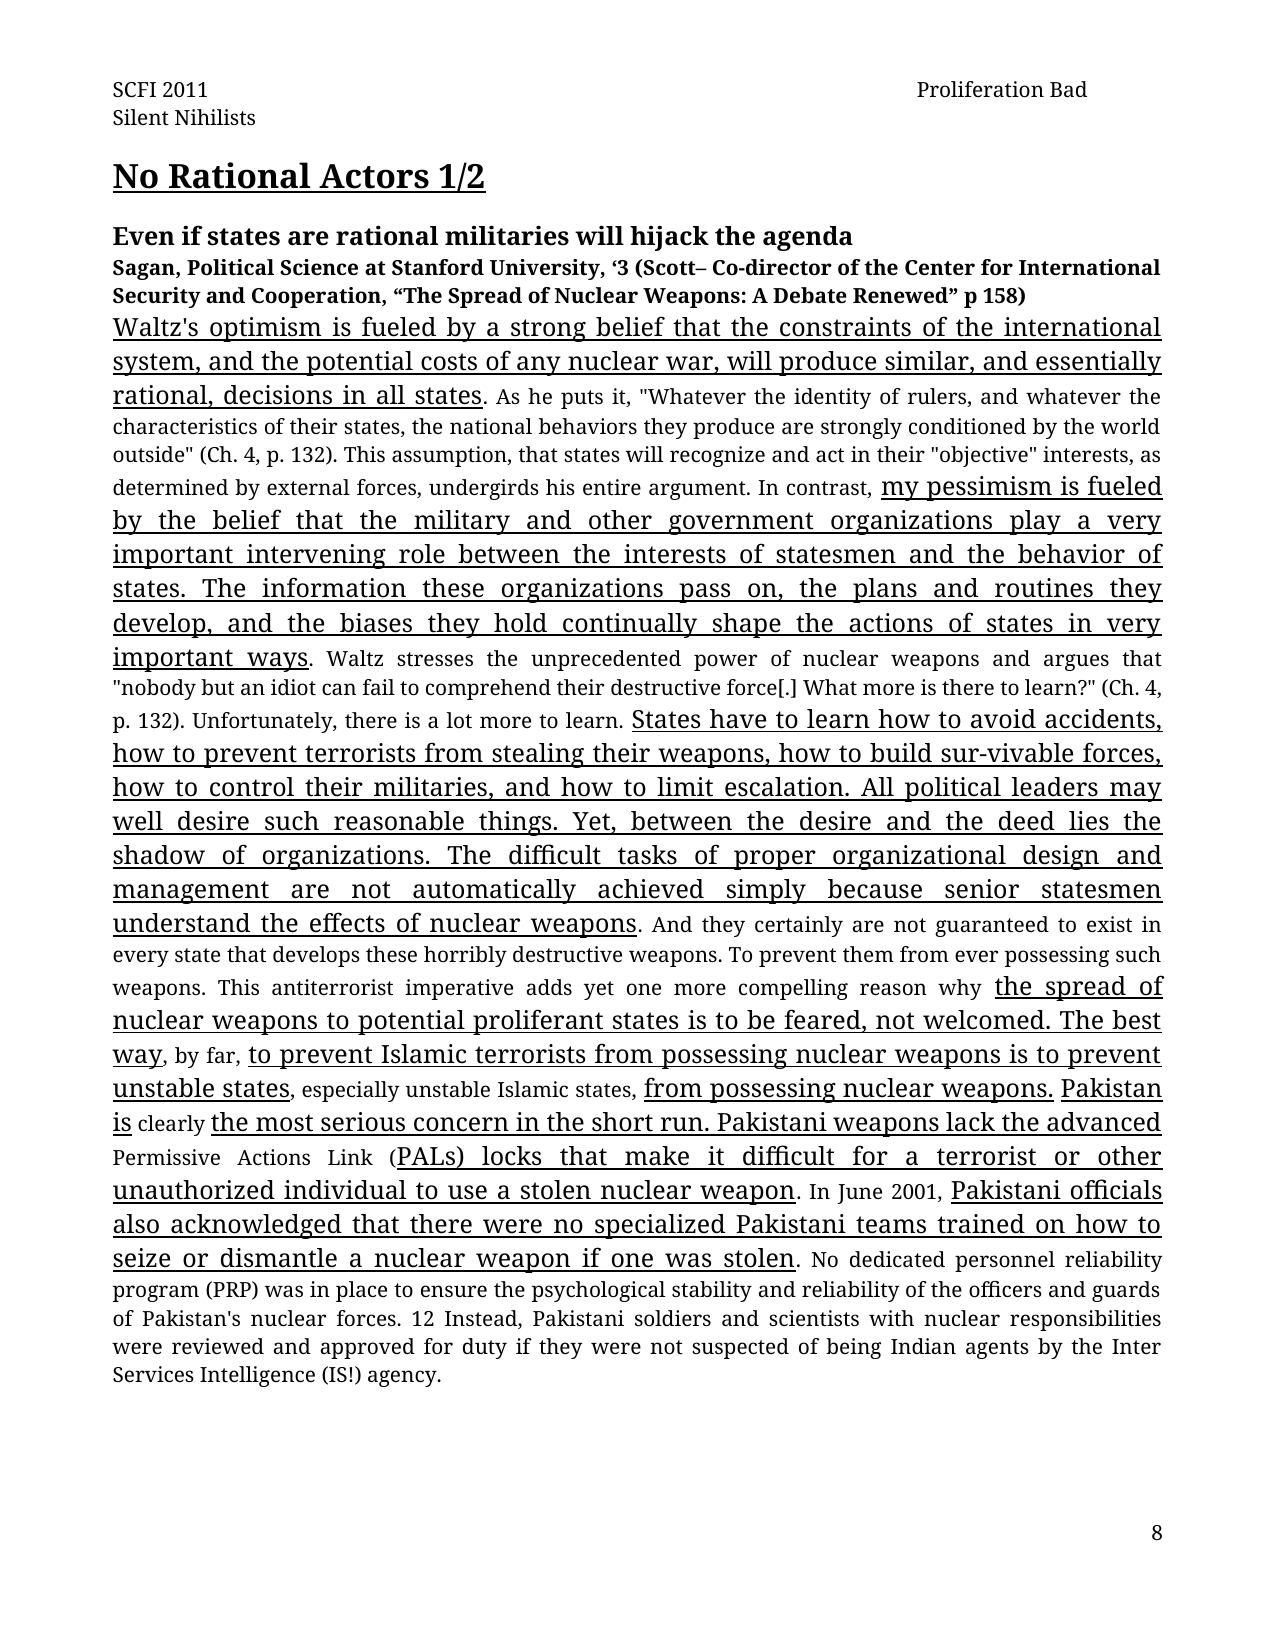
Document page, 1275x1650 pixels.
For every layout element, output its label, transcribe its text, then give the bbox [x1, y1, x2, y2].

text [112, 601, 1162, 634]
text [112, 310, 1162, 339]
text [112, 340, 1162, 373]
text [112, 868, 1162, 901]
subtitle Even if states are rational militaries will hijack the agenda [112, 219, 1162, 253]
text Waltz's optimism is fueled by a strong belief that the constraints of the international system, and the potential costs of any nuclear war, will produce similar, and essentially rational, decisions in all states. As he puts it, "Whatever the identity of rulers, and whatever the characteristics of their states, the national behaviors they produce are strongly conditioned by the world outside" (Ch. 4, p. 132). This assumption, that states will recognize and act in their "objective" interests, as determined by external forces, undergirds his entire argument. In contrast, my pessimism is fueled by the belief that the military and other government organizations play a very important intervening role between the interests of statesmen and the behavior of states. The information these organizations pass on, the plans and routines they develop, and the biases they hold continually shape the actions of states in very important ways. Waltz stresses the unprecedented power of nuclear weapons and argues that "nobody but an idiot can fail to comprehend their destructive force[.] What more is there to learn?" (Ch. 4, p. 132). Unfortunately, there is a lot more to learn. States have to learn how to avoid accidents, how to prevent terrorists from stealing their weapons, how to build sur-vivable forces, how to control their militaries, and how to limit escalation. All political leaders may well desire such reasonable things. Yet, between the desire and the deed lies the shadow of organizations. The difficult tasks of proper organizational design and management are not automatically achieved simply because senior statesmen understand the effects of nuclear weapons. And they certainly are not guaranteed to exist in every state that develops these horribly destructive weapons. To prevent them from ever possessing such weapons. This antiterrorist imperative adds yet one more compelling reason why the spread of nuclear weapons to potential proliferant states is to be feared, not welcomed. The best way, by far, to prevent Islamic terrorists from possessing nuclear weapons is to prevent unstable states, especially unstable Islamic states, from possessing nuclear weapons. Pakistan is clearly the most serious concern in the short run. Pakistani weapons lack the advanced Permissive Actions Link (PALs) locks that make it difficult for a terrorist or other unauthorized individual to use a stolen nuclear weapon. In June 2001, Pakistani officials also acknowledged that there were no specialized Pakistani teams trained on how to seize or dismantle a nuclear weapon if one was stolen. No dedicated personnel reliability program (PRP) was in place to ensure the psychological stability and reliability of the officers and guards of Pakistan's nuclear forces. 12 Instead, Pakistani soldiers and scientists with nuclear responsibilities were reviewed and approved for duty if they were not suspected of being Indian agents by the Inter Services Intelligence (IS!) agency. [112, 1033, 1162, 1236]
text Sagan, Political Science at Stanford University, ‘3 (Scott– Co-director of the Center for International Security and Cooperation, “The Spread of Nuclear Weapons: A Debate Renewed” p 158) [112, 253, 1162, 310]
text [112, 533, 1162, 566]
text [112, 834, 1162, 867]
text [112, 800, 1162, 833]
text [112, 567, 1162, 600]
subtitle No Rational Actors 1/2 [112, 153, 1162, 198]
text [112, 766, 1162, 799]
